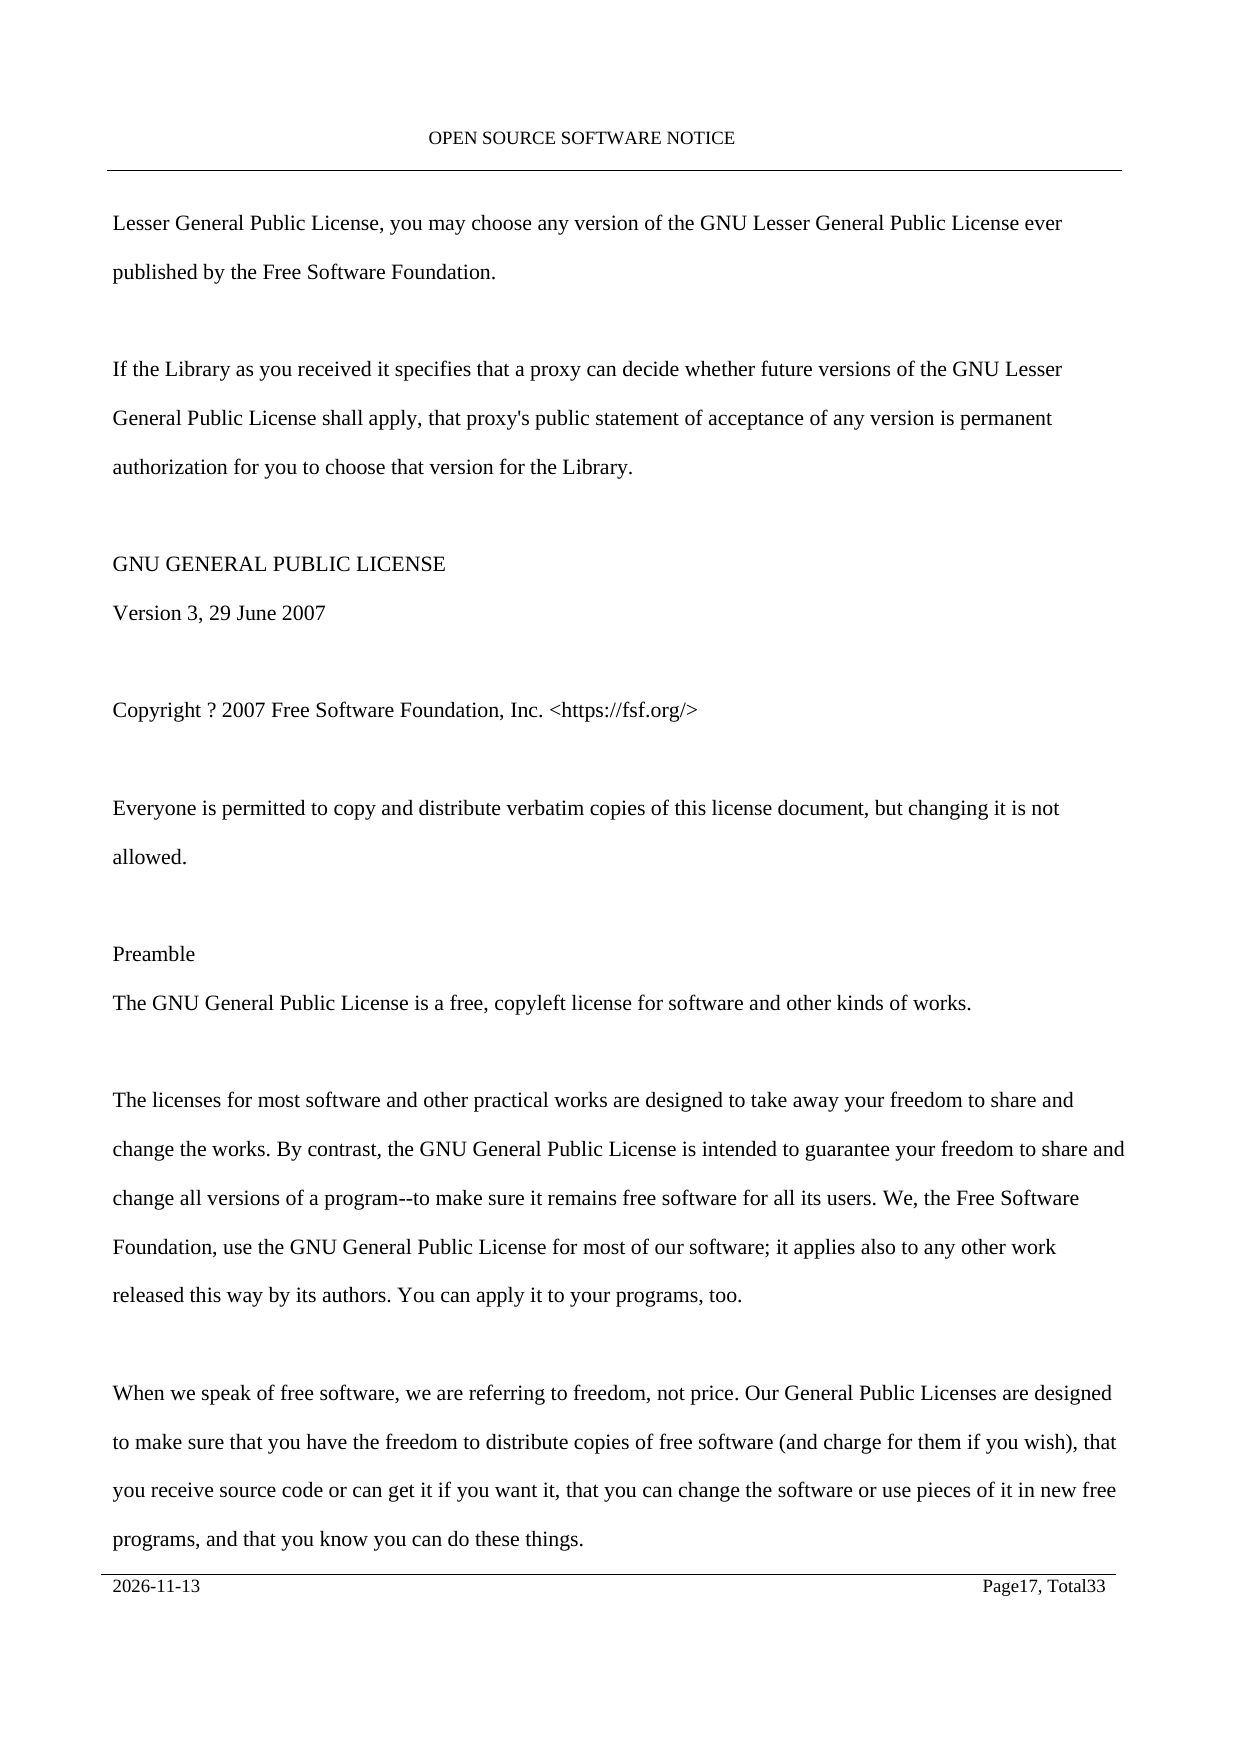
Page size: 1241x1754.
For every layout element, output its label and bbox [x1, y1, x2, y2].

text [112, 206, 1128, 1555]
